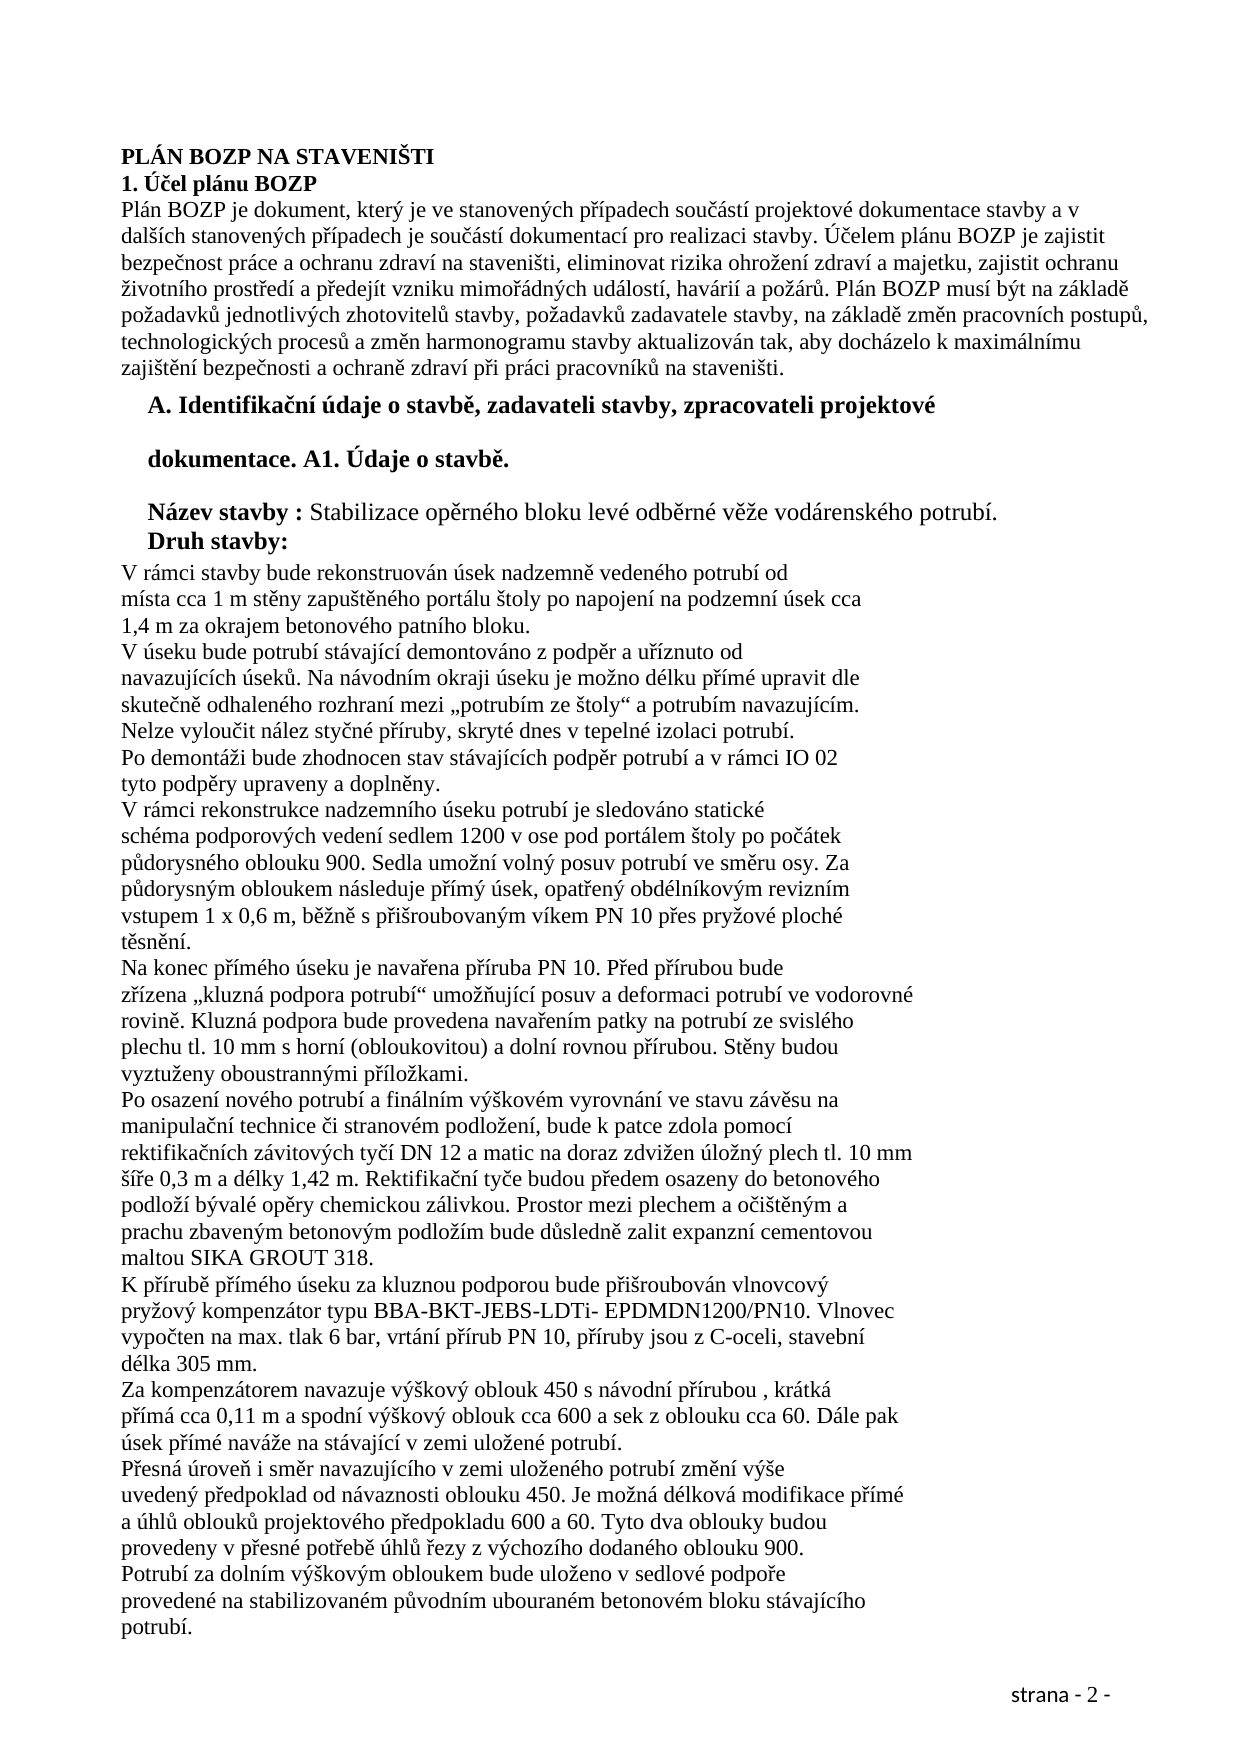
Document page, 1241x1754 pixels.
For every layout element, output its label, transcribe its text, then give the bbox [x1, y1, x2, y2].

text půdorysného oblouku 900. Sedla umožní volný posuv potrubí ve směru osy. Za [121, 849, 1151, 875]
text přímá cca 0,11 m a spodní výškový oblouk cca 600 a sek z oblouku cca 60. Dále pak [121, 1402, 1151, 1429]
text Na konec přímého úseku je navařena příruba PN 10. Před přírubou bude [121, 954, 1151, 981]
subtitle Identifikační údaje o stavbě, zadavateli stavby, zpracovateli projektové dokumentace. A1. Údaje o stavbě. [147, 390, 1091, 473]
text schéma podporových vedení sedlem 1200 v ose pod portálem štoly po počátek [121, 823, 1151, 849]
text V rámci rekonstrukce nadzemního úseku potrubí je sledováno statické [121, 796, 1151, 823]
text manipulační technice či stranovém podložení, bude k patce zdola pomocí [121, 1112, 1151, 1139]
text vypočten na max. tlak 6 bar, vrtání přírub PN 10, příruby jsou z C-oceli, stavební [121, 1323, 1151, 1350]
text Za kompenzátorem navazuje výškový oblouk 450 s návodní přírubou , krátká [121, 1376, 1151, 1402]
text místa cca 1 m stěny zapuštěného portálu štoly po napojení na podzemní úsek cca [121, 585, 1151, 612]
text podloží bývalé opěry chemickou zálivkou. Prostor mezi plechem a očištěným a [121, 1192, 1151, 1218]
text tyto podpěry upraveny a doplněny. [121, 770, 1151, 796]
text maltou SIKA GROUT 318. [121, 1244, 1151, 1271]
text vyztuženy oboustrannými příložkami. [121, 1060, 1151, 1086]
text navazujících úseků. Na návodním okraji úseku je možno délku přímé upravit dle [121, 664, 1151, 691]
text délka 305 mm. [121, 1350, 1151, 1376]
text V rámci stavby bude rekonstruován úsek nadzemně vedeného potrubí od [121, 559, 1151, 585]
text šíře 0,3 m a délky 1,42 m. Rektifikační tyče budou předem osazeny do betonového [121, 1165, 1151, 1192]
text 1,4 m za okrajem betonového patního bloku. [121, 612, 1151, 638]
text a úhlů oblouků projektového předpokladu 600 a 60. Tyto dva oblouky budou [121, 1508, 1151, 1534]
text úsek přímé naváže na stávající v zemi uložené potrubí. [121, 1429, 1151, 1455]
text Plán BOZP je dokument, který je ve stanovených případech součástí projektové dokumentace stavby a v dalších stanovených případech je součástí dokumentací pro realizaci stavby. Účelem plánu BOZP je zajistit bezpečnost práce a ochranu zdraví na staveništi, eliminovat rizika ohrožení zdraví a majetku, zajistit ochranu životního prostředí a předejít vzniku mimořádných událostí, havárií a požárů. Plán BOZP musí být na základě požadavků jednotlivých zhotovitelů stavby, požadavků zadavatele stavby, na základě změn pracovních postupů, technologických procesů a změn harmonogramu stavby aktualizován tak, aby docházelo k maximálnímu zajištění bezpečnosti a ochraně zdraví při práci pracovníků na staveništi. [121, 196, 1151, 381]
text prachu zbaveným betonovým podložím bude důsledně zalit expanzní cementovou [121, 1218, 1151, 1244]
text Po osazení nového potrubí a finálním výškovém vyrovnání ve stavu závěsu na [121, 1086, 1151, 1112]
text provedené na stabilizovaném původním ubouraném betonovém bloku stávajícího [121, 1587, 1151, 1613]
text pryžový kompenzátor typu BBA-BKT-JEBS-LDTi- EPDMDN1200/PN10. Vlnovec [121, 1297, 1151, 1323]
text zřízena „kluzná podpora potrubí“ umožňující posuv a deformaci potrubí ve vodorovné [121, 981, 1151, 1007]
text Druh stavby: [147, 526, 1122, 555]
text PLÁN BOZP NA STAVENIŠTI [121, 143, 1151, 170]
text V úseku bude potrubí stávající demontováno z podpěr a uříznuto od [121, 638, 1151, 664]
text uvedený předpoklad od návaznosti oblouku 450. Je možná délková modifikace přímé [121, 1481, 1151, 1508]
text Po demontáži bude zhodnocen stav stávajících podpěr potrubí a v rámci IO 02 [121, 743, 1151, 770]
text provedeny v přesné potřebě úhlů řezy z výchozího dodaného oblouku 900. [121, 1534, 1151, 1561]
text Přesná úroveň i směr navazujícího v zemi uloženého potrubí změní výše [121, 1455, 1151, 1481]
text půdorysným obloukem následuje přímý úsek, opatřený obdélníkovým revizním [121, 875, 1151, 902]
text rovině. Kluzná podpora bude provedena navařením patky na potrubí ze svislého [121, 1007, 1151, 1033]
text Potrubí za dolním výškovým obloukem bude uloženo v sedlové podpoře [121, 1561, 1151, 1587]
text těsnění. [121, 928, 1151, 954]
text potrubí. [121, 1613, 1151, 1639]
text Nelze vyloučit nález styčné příruby, skryté dnes v tepelné izolaci potrubí. [121, 717, 1151, 743]
text K přírubě přímého úseku za kluznou podporou bude přišroubován vlnovcový [121, 1271, 1151, 1297]
text Název stavby : Stabilizace opěrného bloku levé odběrné věže vodárenského potrubí. [147, 498, 1151, 526]
text plechu tl. 10 mm s horní (obloukovitou) a dolní rovnou přírubou. Stěny budou [121, 1033, 1151, 1060]
text 1. Účel plánu BOZP [121, 170, 1151, 196]
text rektifikačních závitových tyčí DN 12 a matic na doraz zdvižen úložný plech tl. 10 mm [121, 1139, 1151, 1165]
text skutečně odhaleného rozhraní mezi „potrubím ze štoly“ a potrubím navazujícím. [121, 691, 1151, 717]
text vstupem 1 x 0,6 m, běžně s přišroubovaným víkem PN 10 přes pryžové ploché [121, 902, 1151, 928]
